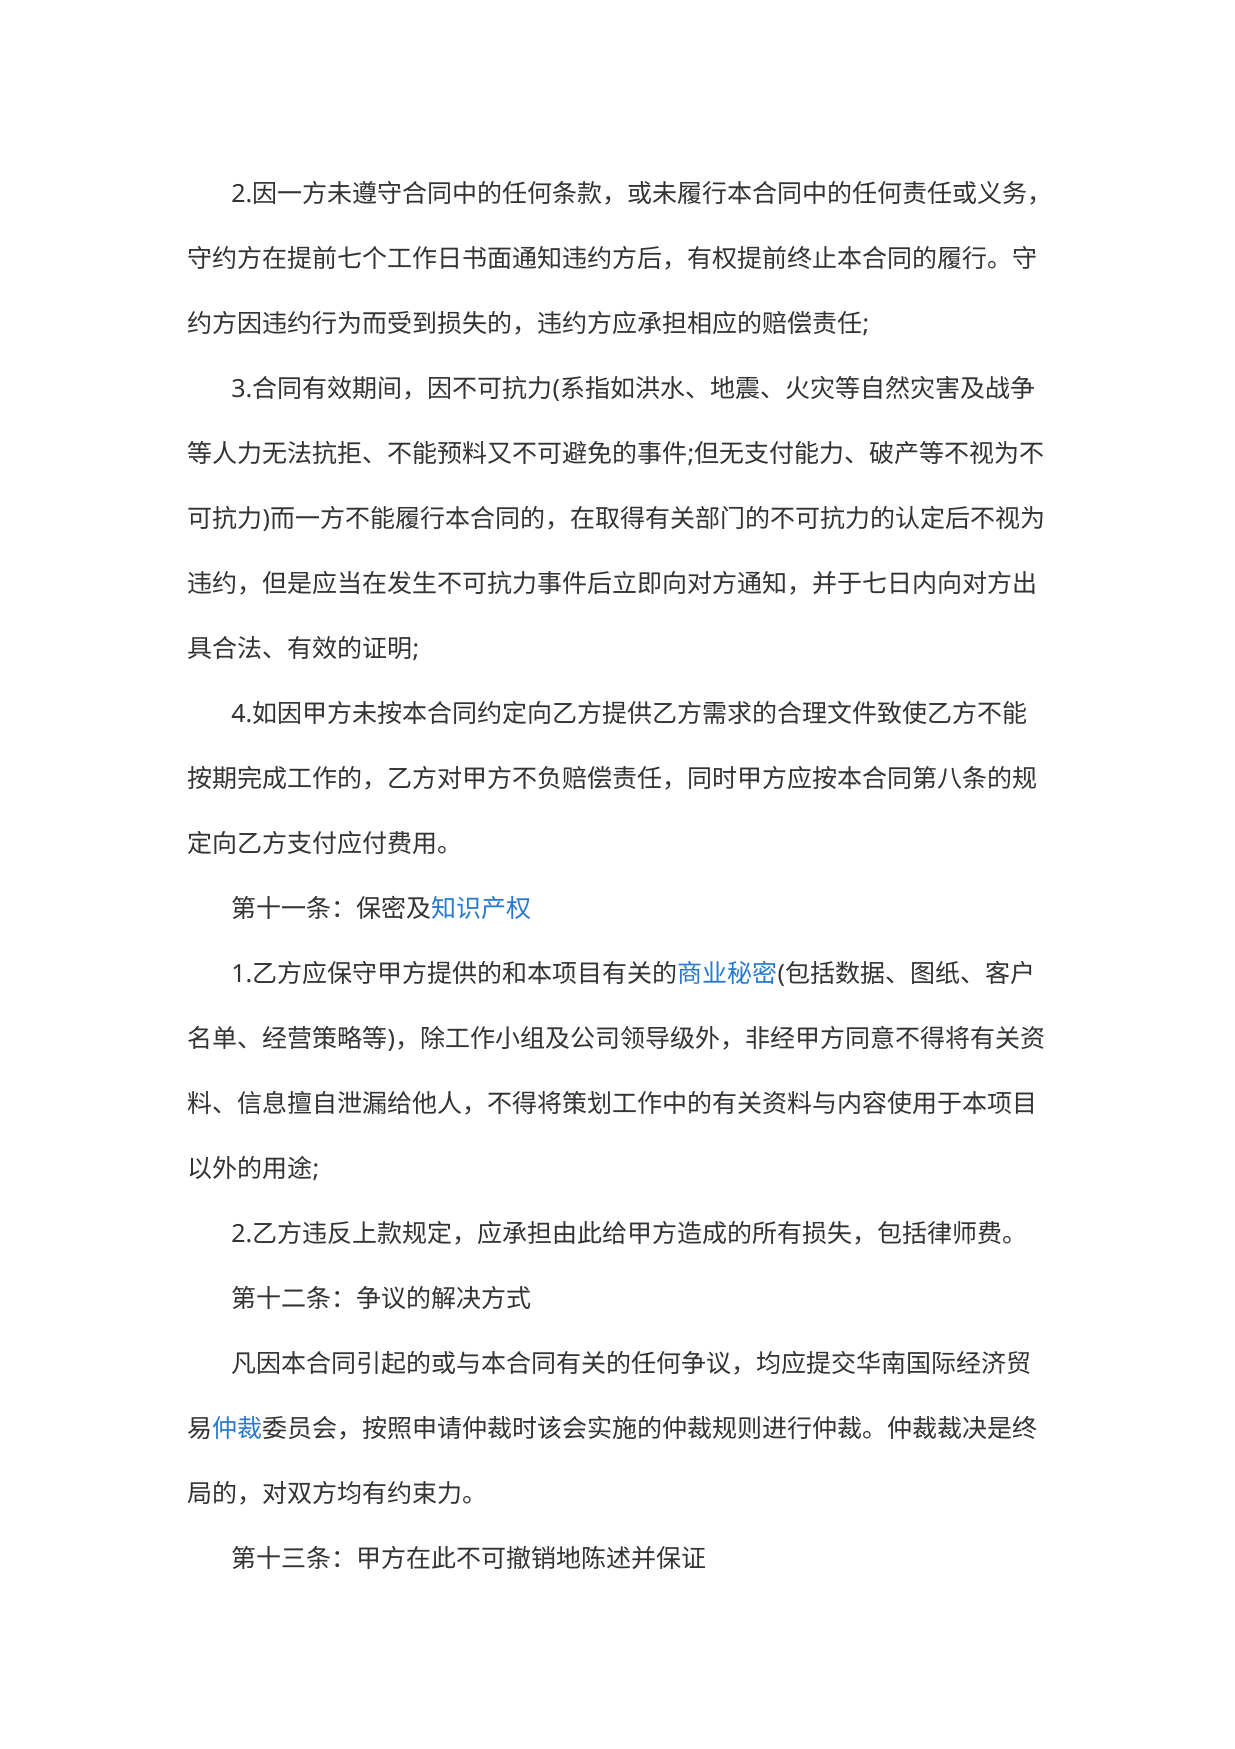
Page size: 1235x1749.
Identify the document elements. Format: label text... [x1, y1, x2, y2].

text 第十二条：争议的解决方式 [187, 1264, 1047, 1329]
text 2.因一方未遵守合同中的任何条款，或未履行本合同中的任何责任或义务，守约方在提前七个工作日书面通知违约方后，有权提前终止本合同的履行。守约方因违约行为而受到损失的，违约方应承担相应的赔偿责任; [187, 159, 1047, 354]
text 4.如因甲方未按本合同约定向乙方提供乙方需求的合理文件致使乙方不能按期完成工作的，乙方对甲方不负赔偿责任，同时甲方应按本合同第八条的规定向乙方支付应付费用。 [187, 679, 1047, 874]
text 第十一条：保密及知识产权 [187, 874, 1047, 939]
text 2.乙方违反上款规定，应承担由此给甲方造成的所有损失，包括律师费。 [187, 1199, 1047, 1264]
text 第十三条：甲方在此不可撤销地陈述并保证 [187, 1524, 1047, 1589]
text 凡因本合同引起的或与本合同有关的任何争议，均应提交华南国际经济贸易仲裁委员会，按照申请仲裁时该会实施的仲裁规则进行仲裁。仲裁裁决是终局的，对双方均有约束力。 [187, 1329, 1047, 1524]
text 3.合同有效期间，因不可抗力(系指如洪水、地震、火灾等自然灾害及战争等人力无法抗拒、不能预料又不可避免的事件;但无支付能力、破产等不视为不可抗力)而一方不能履行本合同的，在取得有关部门的不可抗力的认定后不视为违约，但是应当在发生不可抗力事件后立即向对方通知，并于七日内向对方出具合法、有效的证明; [187, 354, 1047, 679]
text 1.乙方应保守甲方提供的和本项目有关的商业秘密(包括数据、图纸、客户名单、经营策略等)，除工作小组及公司领导级外，非经甲方同意不得将有关资料、信息擅自泄漏给他人，不得将策划工作中的有关资料与内容使用于本项目以外的用途; [187, 939, 1047, 1199]
